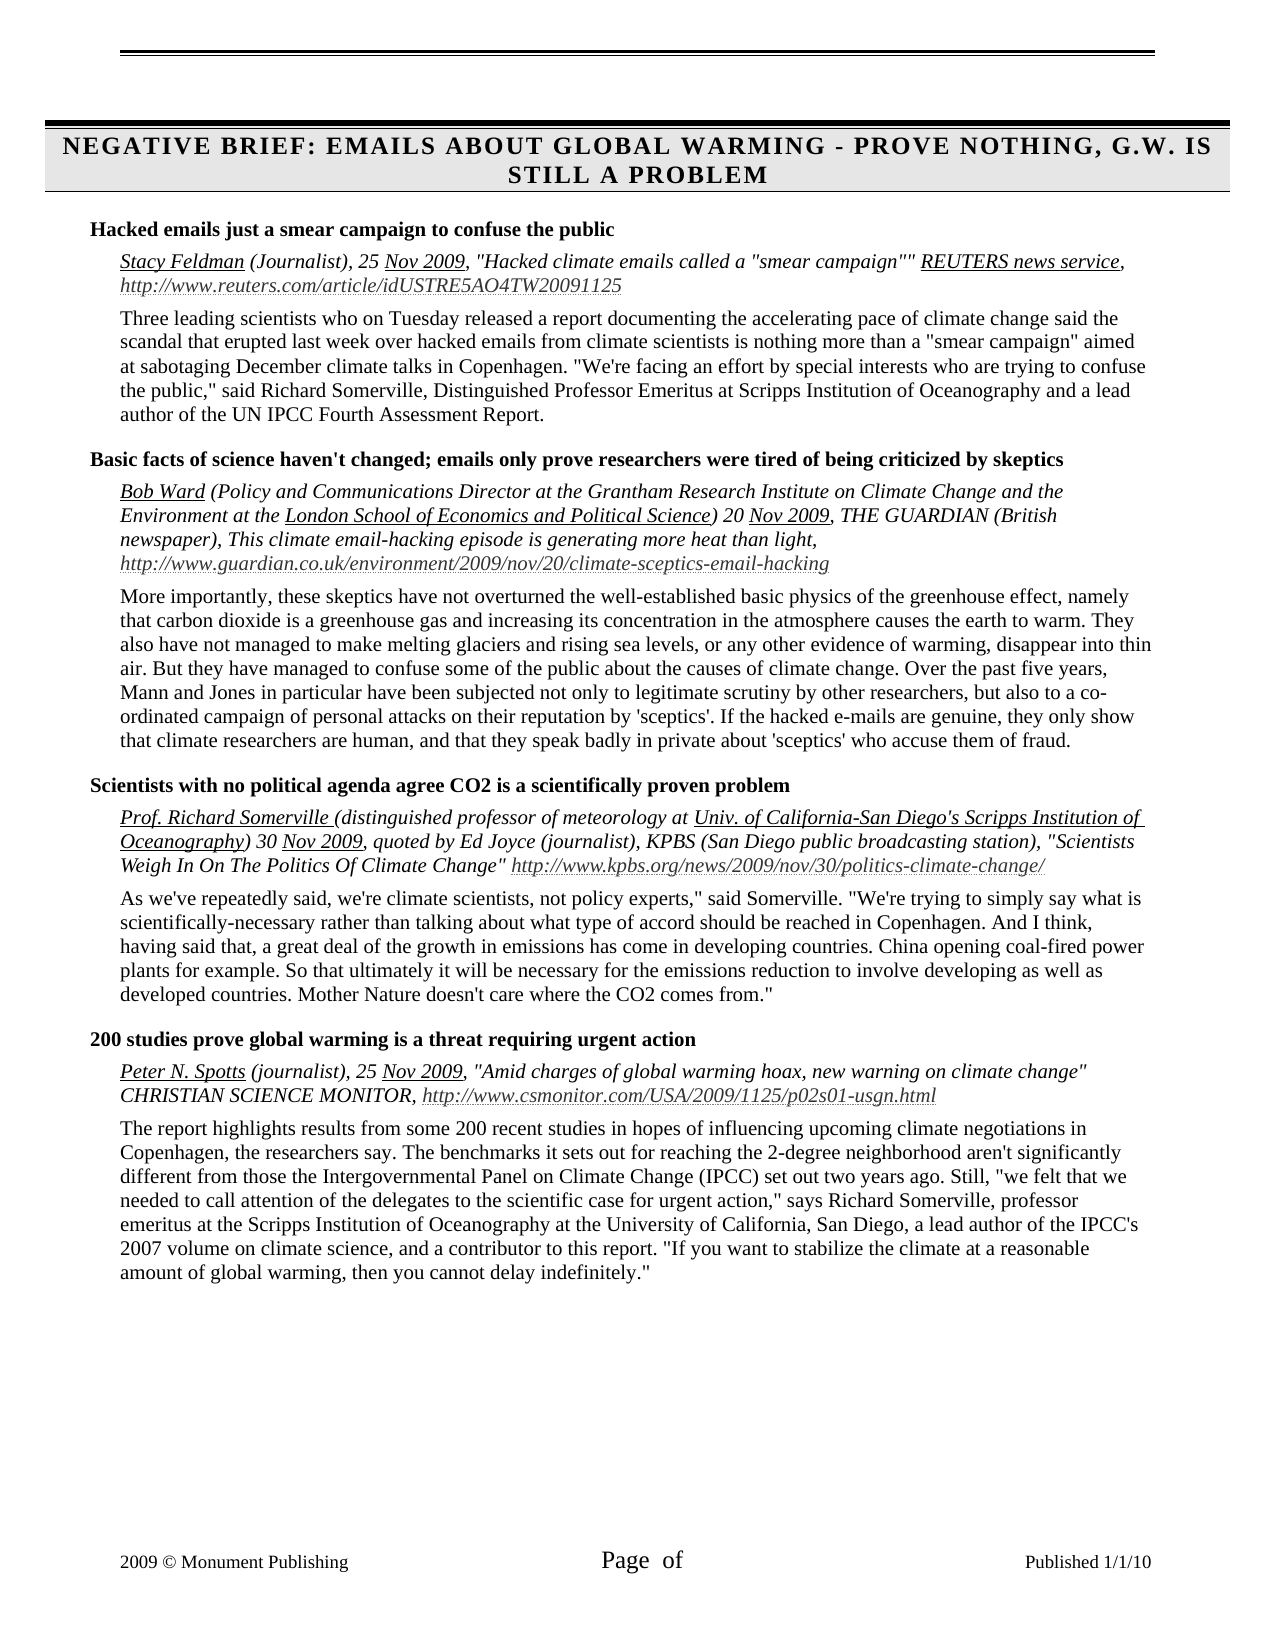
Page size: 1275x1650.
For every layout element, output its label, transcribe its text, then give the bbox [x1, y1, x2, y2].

text Three leading scientists who on Tuesday released a report documenting the accelerating pace of climate change said the scandal that erupted last week over hacked emails from climate scientists is nothing more than a "smear campaign" aimed at sabotaging December climate talks in Copenhagen. "We're facing an effort by special interests who are trying to confuse the public," said Richard Somerville, Distinguished Professor Emeritus at Scripps Institution of Oceanography and a lead author of the UN IPCC Fourth Assessment Report. [120, 305, 1155, 426]
text Hacked emails just a smear campaign to confuse the public [90, 217, 1155, 241]
text As we've repeatedly said, we're climate scientists, not policy experts," said Somerville. "We're trying to simply say what is scientifically-necessary rather than talking about what type of accord should be reached in Copenhagen. And I think, having said that, a great deal of the growth in emissions has come in developing countries. China opening coal-fired power plants for example. So that ultimately it will be necessary for the emissions reduction to involve developing as well as developed countries. Mother Nature doesn't care where the CO2 comes from." [120, 886, 1155, 1006]
text Scientists with no political agenda agree CO2 is a scientifically proven problem [90, 773, 1155, 797]
text Prof. Richard Somerville (distinguished professor of meteorology at Univ. of California-San Diego's Scripps Institution of Oceanography) 30 Nov 2009, quoted by Ed Joyce (journalist), KPBS (San Diego public broadcasting station), "Scientists Weigh In On The Politics Of Climate Change" http://www.kpbs.org/news/2009/nov/30/politics-climate-change/ [120, 805, 1155, 877]
text Stacy Feldman (Journalist), 25 Nov 2009, "Hacked climate emails called a "smear campaign"" REUTERS news service, http://www.reuters.com/article/idUSTRE5AO4TW20091125 [120, 249, 1155, 297]
text More importantly, these skeptics have not overturned the well-established basic physics of the greenhouse effect, namely that carbon dioxide is a greenhouse gas and increasing its concentration in the atmosphere causes the earth to warm. They also have not managed to make melting glaciers and rising sea levels, or any other evidence of warming, disappear into thin air. But they have managed to confuse some of the public about the causes of climate change. Over the past five years, Mann and Jones in particular have been subjected not only to legitimate scrutiny by other researchers, but also to a co-ordinated campaign of personal attacks on their reputation by 'sceptics'. If the hacked e-mails are genuine, they only show that climate researchers are human, and that they speak badly in private about 'sceptics' who accuse them of fraud. [120, 583, 1155, 752]
text 200 studies prove global warming is a threat requiring urgent action [90, 1027, 1155, 1051]
subtitle NEGATIVE BRIEF: EMAILS ABOUT GLOBAL WARMING - PROVE NOTHING, G.W. IS STILL A PROBLEM [45, 129, 1230, 191]
text Bob Ward (Policy and Communications Director at the Grantham Research Institute on Climate Change and the Environment at the London School of Economics and Political Science) 20 Nov 2009, THE GUARDIAN (British newspaper), This climate email-hacking episode is generating more heat than light, http://www.guardian.co.uk/environment/2009/nov/20/climate-sceptics-email-hacking [120, 479, 1155, 575]
text Basic facts of science haven't changed; emails only prove researchers were tired of being criticized by skeptics [90, 447, 1155, 471]
text Peter N. Spotts (journalist), 25 Nov 2009, "Amid charges of global warming hoax, new warning on climate change" CHRISTIAN SCIENCE MONITOR, http://www.csmonitor.com/USA/2009/1125/p02s01-usgn.html [120, 1059, 1155, 1107]
text The report highlights results from some 200 recent studies in hopes of influencing upcoming climate negotiations in Copenhagen, the researchers say. The benchmarks it sets out for reaching the 2-degree neighborhood aren't significantly different from those the Intergovernmental Panel on Climate Change (IPCC) set out two years ago. Still, "we felt that we needed to call attention of the delegates to the scientific case for urgent action," says Richard Somerville, professor emeritus at the Scripps Institution of Oceanography at the University of California, San Diego, a lead author of the IPCC's 2007 volume on climate science, and a contributor to this report. "If you want to stabilize the climate at a reasonable amount of global warming, then you cannot delay indefinitely." [120, 1116, 1155, 1284]
